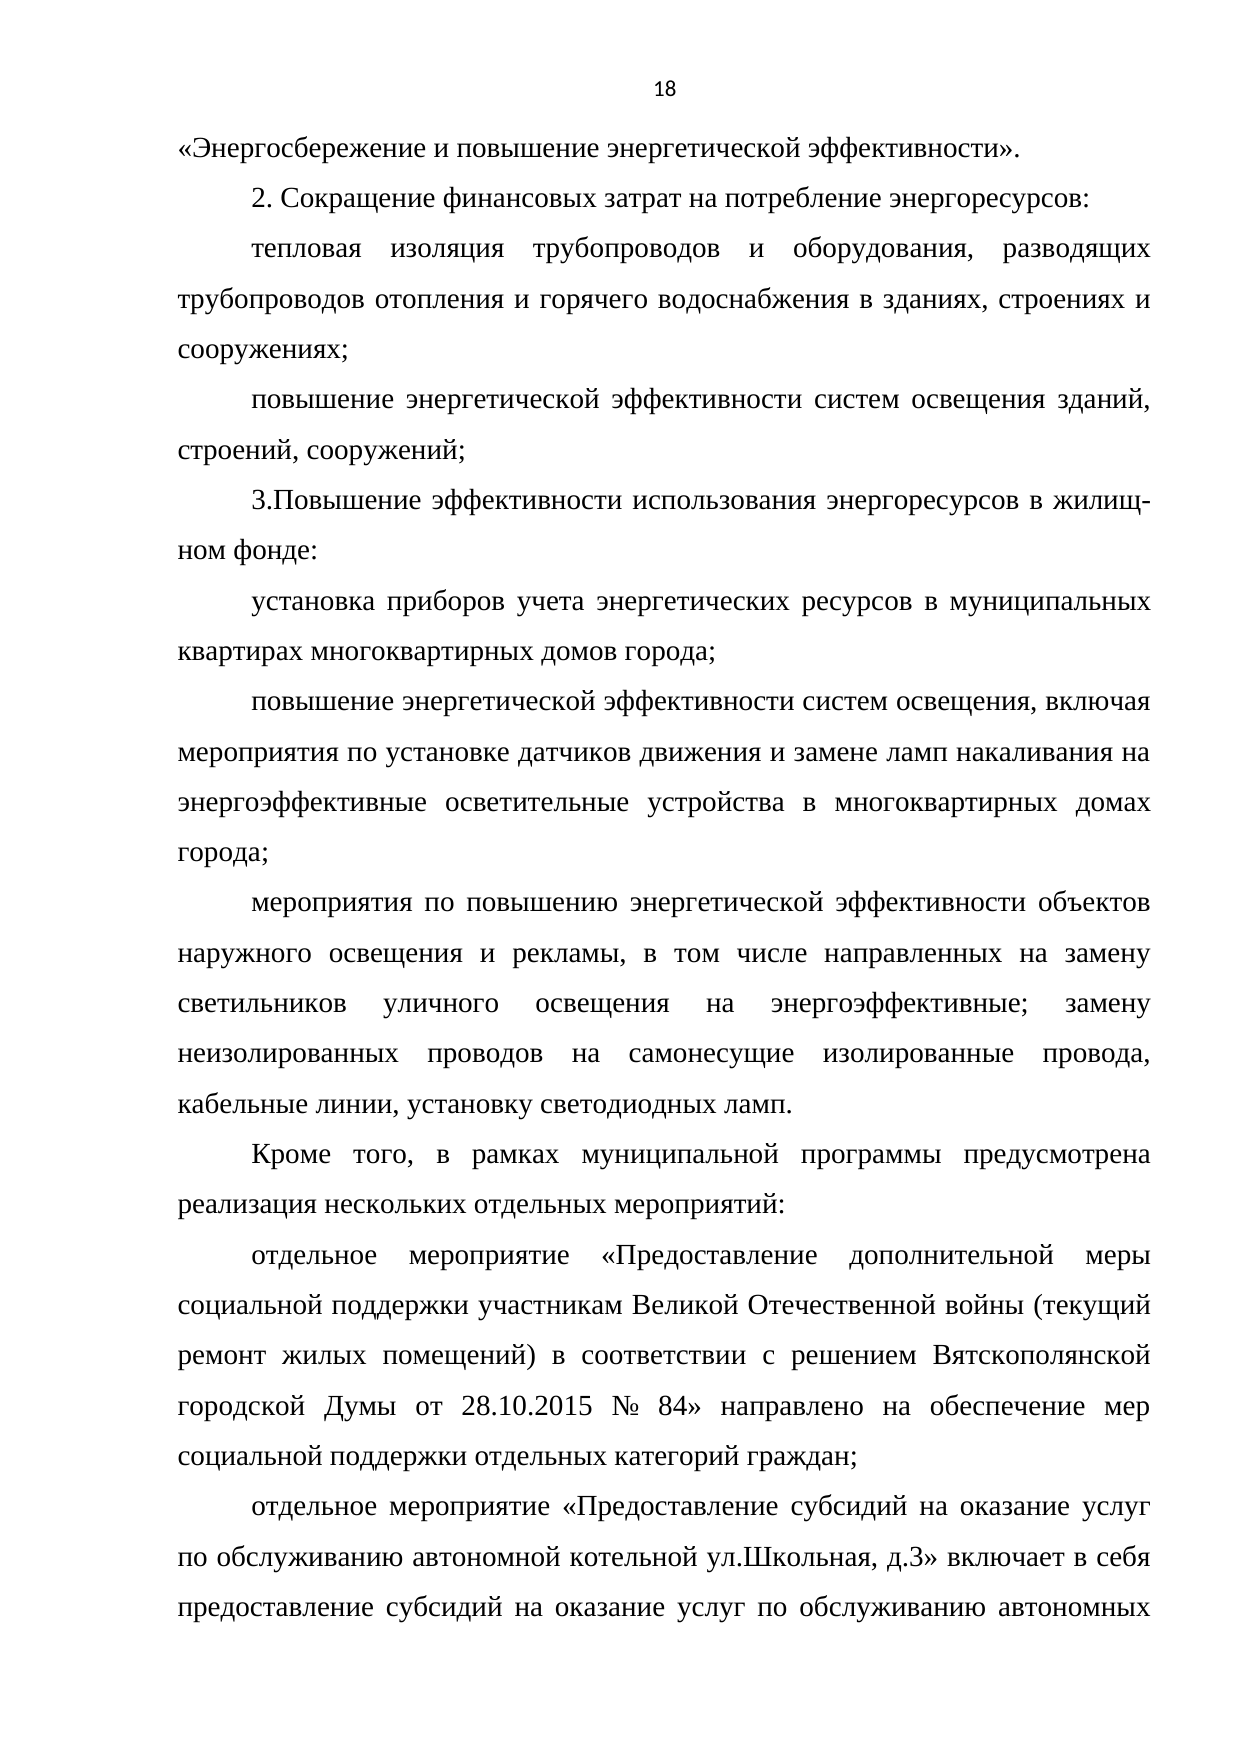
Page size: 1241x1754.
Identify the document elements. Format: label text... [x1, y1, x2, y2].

text мероприятия по повышению энергетической эффективности объектов наружного освещения и рекламы, в том числе направленных на замену светильников уличного освещения на энергоэффективные; замену неизолированных проводов на самонесущие изолированные провода, кабельные линии, установку светодиодных ламп. [177, 884, 1152, 1119]
text тепловая изоляция трубопроводов и оборудования, разводящих трубопроводов отопления и горячего водоснабжения в зданиях, строениях и сооружениях; [177, 231, 1152, 365]
text Кроме того, в рамках муниципальной программы предусмотрена реализация нескольких отдельных мероприятий: [177, 1136, 1152, 1220]
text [177, 130, 1152, 163]
text повышение энергетической эффективности систем освещения зданий, строений, сооружений; [177, 381, 1152, 465]
text отдельное мероприятие «Предоставление дополнительной меры социальной поддержки участникам Великой Отечественной войны (текущий ремонт жилых помещений) в соответствии с решением Вятскополянской городской Думы от 28.10.2015 № 84» направлено на обеспечение мер социальной поддержки отдельных категорий граждан; [177, 1237, 1152, 1472]
text установка приборов учета энергетических ресурсов в муниципальных квартирах многоквартирных домов города; [177, 583, 1152, 667]
text повышение энергетической эффективности систем освещения, включая мероприятия по установке датчиков движения и замене ламп накаливания на энергоэффективные осветительные устройства в многоквартирных домах города; [177, 683, 1152, 868]
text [177, 1488, 1152, 1622]
text 3.Повышение эффективности использования энергоресурсов в жилищ-ном фонде: [177, 482, 1152, 566]
text 2. Сокращение финансовых затрат на потребление энергоресурсов: [177, 180, 1152, 214]
